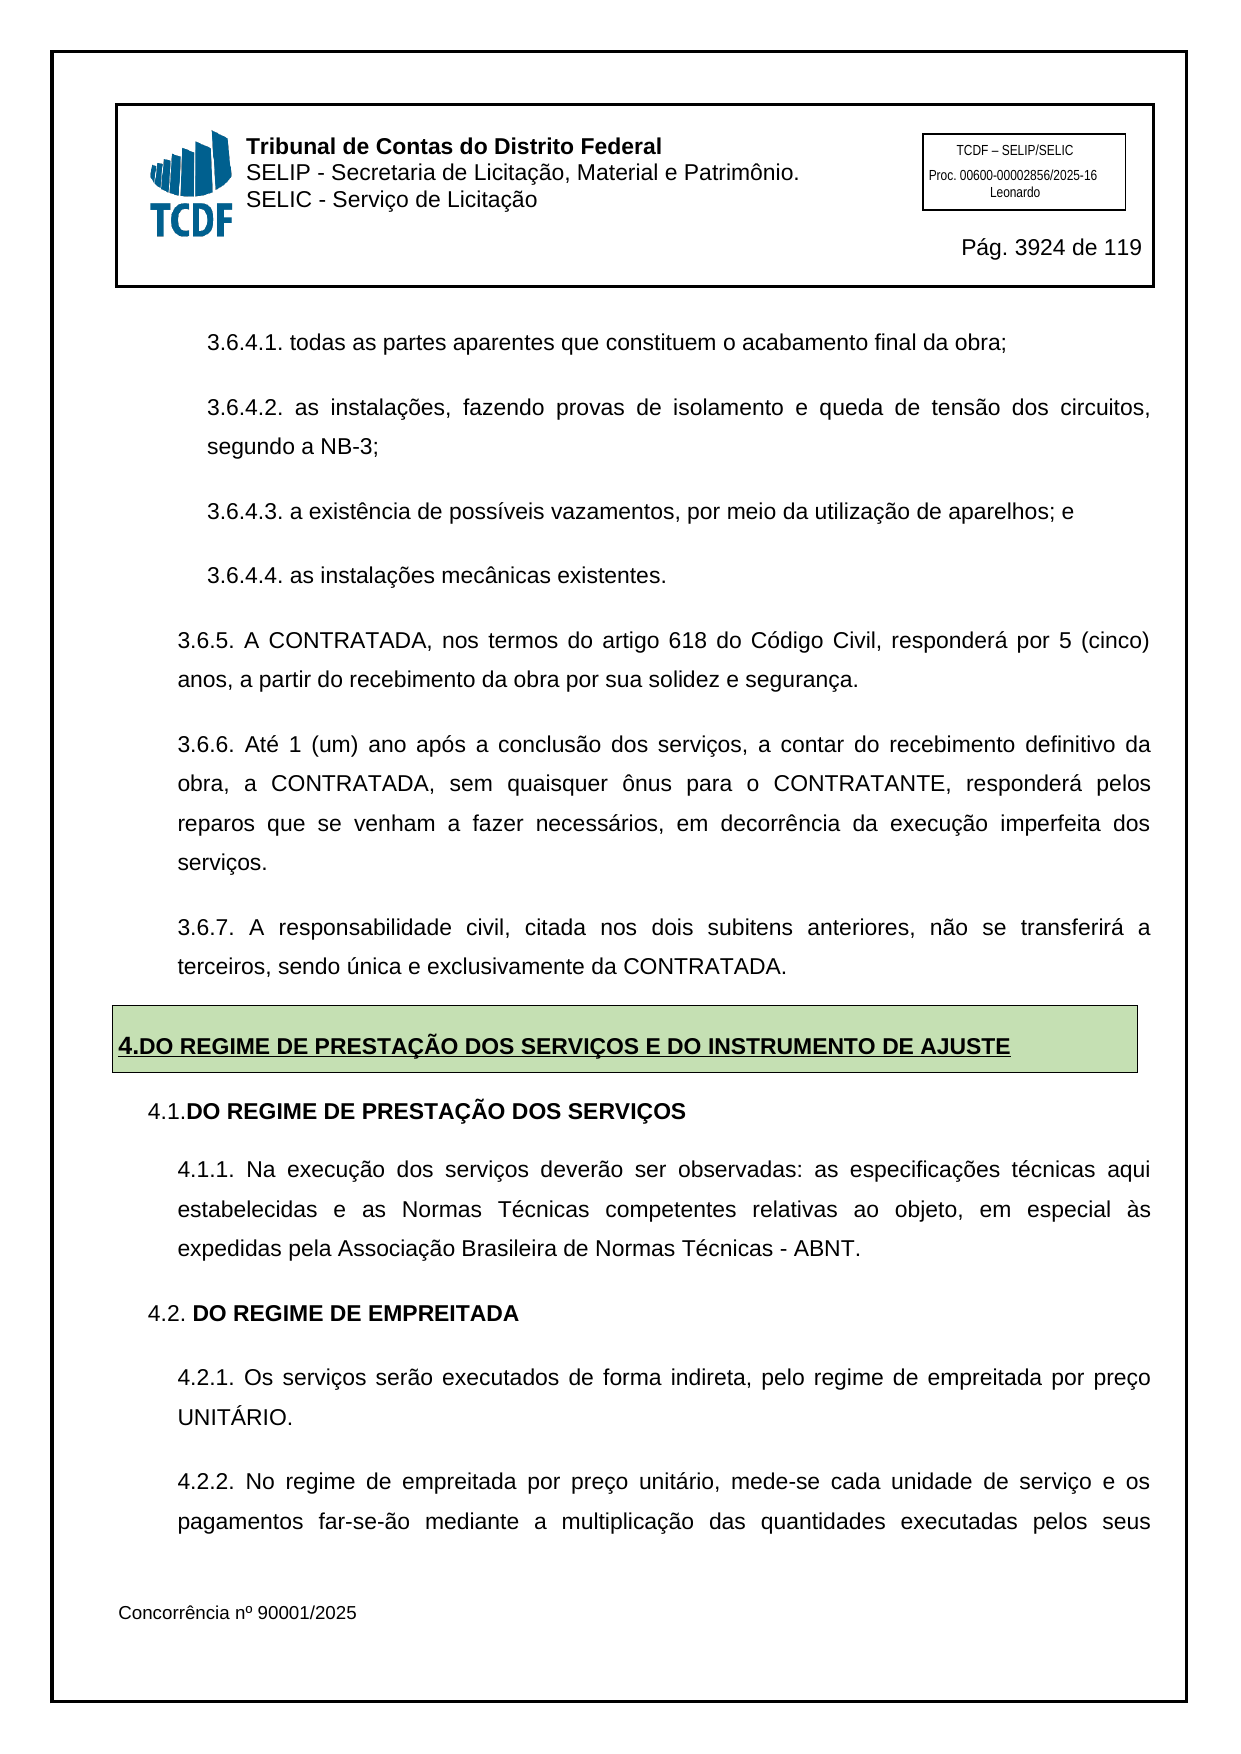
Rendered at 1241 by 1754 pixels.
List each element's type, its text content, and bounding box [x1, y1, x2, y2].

subtitle Na execução dos serviços deverão ser observadas: as especificações técnicas aqui estabelecidas e as Normas Técnicas competentes relativas ao objeto, em especial às expedidas pela Associação Brasileira de Normas Técnicas - ABNT. [177, 1156, 1152, 1262]
subtitle as instalações, fazendo provas de isolamento e queda de tensão dos circuitos, segundo a NB-3; [207, 394, 1152, 459]
subtitle a existência de possíveis vazamentos, por meio da utilização de aparelhos; e [207, 498, 1152, 524]
table_header DO REGIME DE PRESTAÇÃO DOS SERVIÇOS E DO INSTRUMENTO DE AJUSTE [113, 1006, 1137, 1072]
subtitle Até 1 (um) ano após a conclusão dos serviços, a contar do recebimento definitivo da obra, a CONTRATADA, sem quaisquer ônus para o CONTRATANTE, responderá pelos reparos que se venham a fazer necessários, em decorrência da execução imperfeita dos serviços. [177, 731, 1152, 875]
subtitle as instalações mecânicas existentes. [207, 562, 1152, 588]
subtitle A CONTRATADA, nos termos do artigo 618 do Código Civil, responderá por 5 (cinco) anos, a partir do recebimento da obra por sua solidez e segurança. [177, 627, 1152, 692]
subtitle DO REGIME DE PRESTAÇÃO DOS SERVIÇOS [148, 1098, 1152, 1124]
subtitle todas as partes aparentes que constituem o acabamento final da obra; [207, 329, 1152, 356]
subtitle Os serviços serão executados de forma indireta, pelo regime de empreitada por preço UNITÁRIO. [177, 1364, 1152, 1430]
picture [135, 128, 247, 239]
subtitle A responsabilidade civil, citada nos dois subitens anteriores, não se transferirá a terceiros, sendo única e exclusivamente da CONTRATADA. [177, 913, 1152, 979]
subtitle DO REGIME DE EMPREITADA [148, 1300, 1152, 1326]
